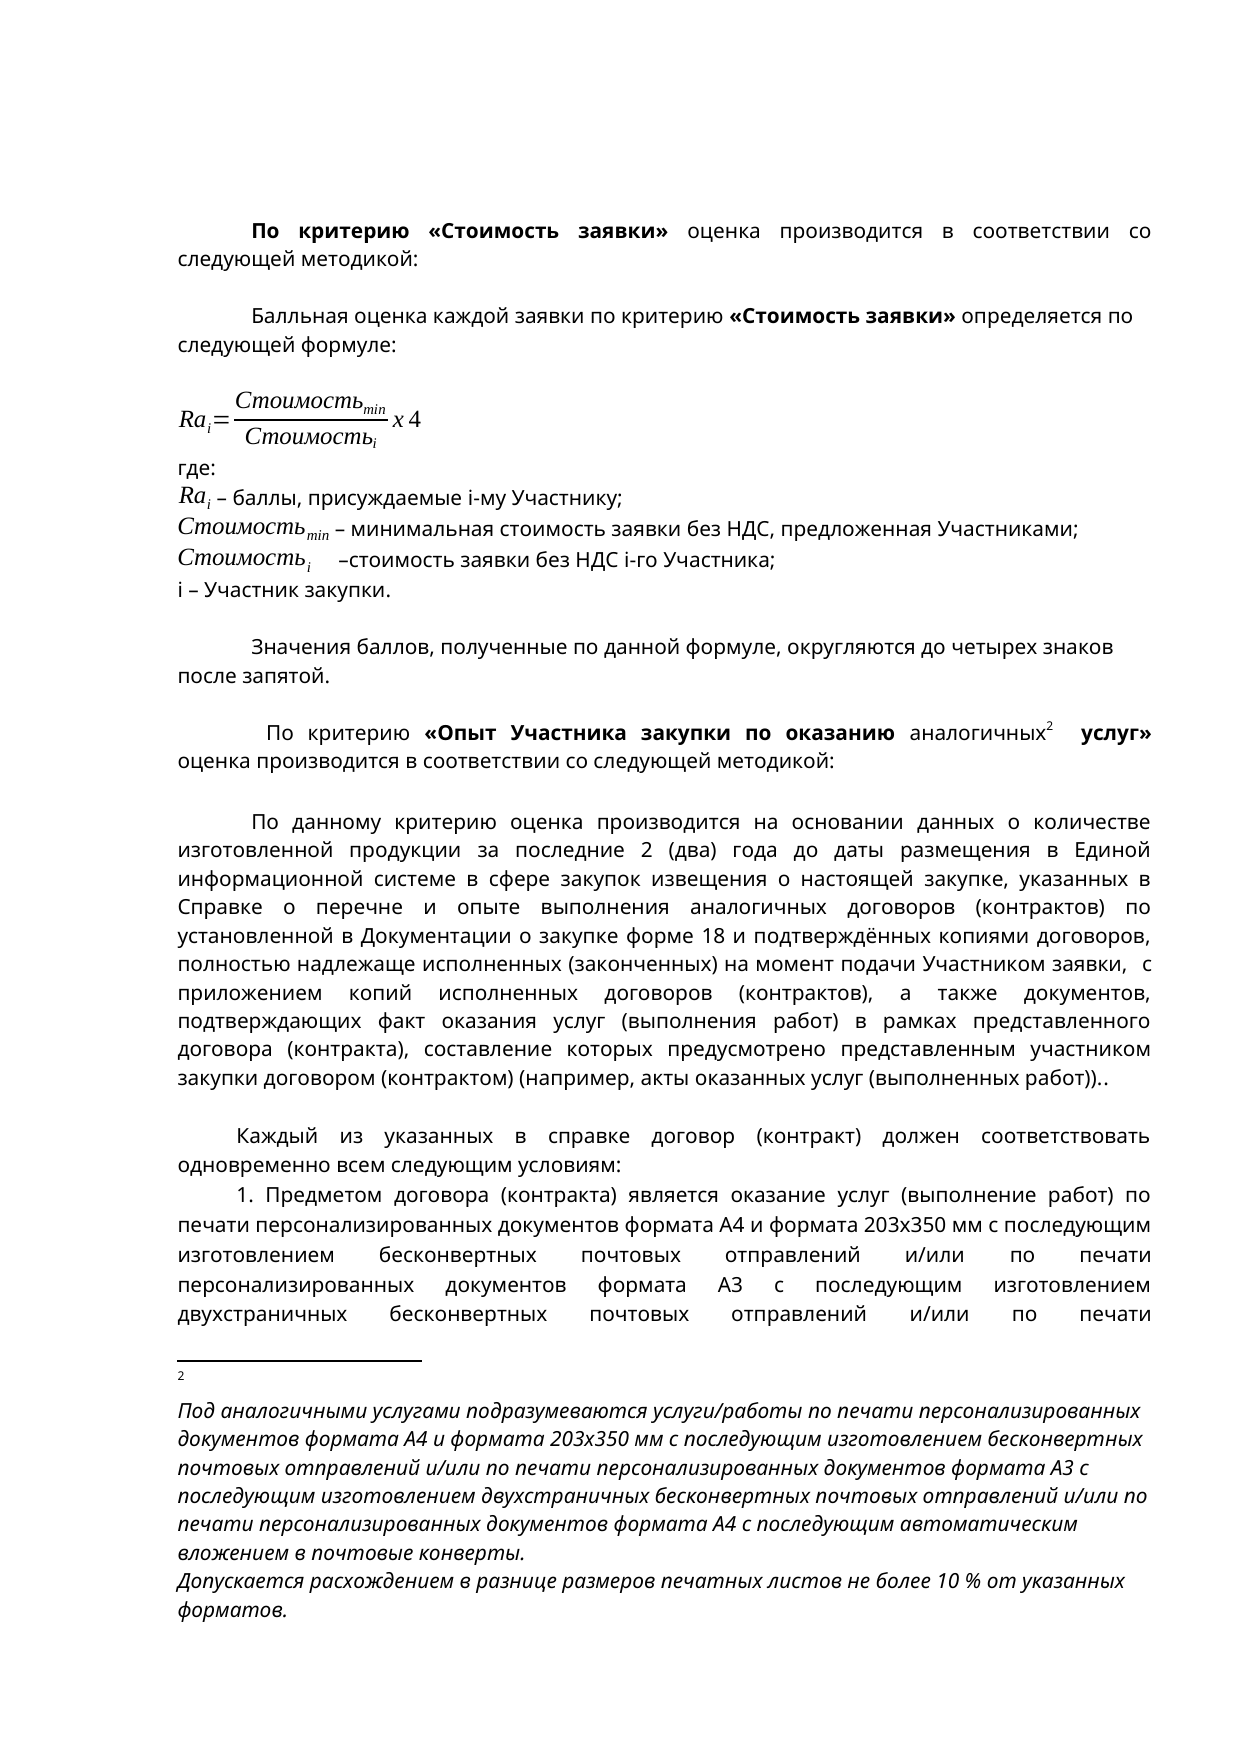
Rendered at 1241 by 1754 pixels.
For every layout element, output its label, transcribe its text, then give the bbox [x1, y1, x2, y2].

text – баллы, присуждаемые i-му Участнику; [177, 481, 1152, 513]
text По критерию «Стоимость заявки» оценка производится в соответствии со следующей методикой: [177, 216, 1152, 273]
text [177, 1180, 1152, 1328]
text Балльная оценка каждой заявки по критерию «Стоимость заявки» определяется по следующей формуле: [177, 301, 1152, 358]
text По критерию «Опыт Участника закупки по оказанию аналогичных услуг» оценка производится в соответствии со следующей методикой: [177, 718, 1152, 774]
text Каждый из указанных в справке договор (контракт) должен соответствовать одновременно всем следующим условиям: [177, 1121, 1152, 1179]
text Значения баллов, полученные по данной формуле, округляются до четырех знаков после запятой. [177, 632, 1152, 689]
text По данному критерию оценка производится на основании данных о количестве изготовленной продукции за последние 2 (два) года до даты размещения в Единой информационной системе в сфере закупок извещения о настоящей закупке, указанных в Справке о перечне и опыте выполнения аналогичных договоров (контрактов) по установленной в Документации о закупке форме 18 и подтверждённых копиями договоров, полностью надлежаще исполненных (законченных) на момент подачи Участником заявки, с приложением копий исполненных договоров (контрактов), а также документов, подтверждающих факт оказания услуг (выполнения работ) в рамках представленного договора (контракта), составление которых предусмотрено представленным участником закупки договором (контрактом) (например, акты оказанных услуг (выполненных работ)).. [177, 807, 1152, 1091]
text – минимальная стоимость заявки без НДС, предложенная Участниками; [177, 513, 1152, 544]
text –стоимость заявки без НДС i-го Участника; [177, 544, 1152, 575]
text где: [177, 453, 1152, 481]
text i – Участник закупки. [177, 575, 1152, 604]
